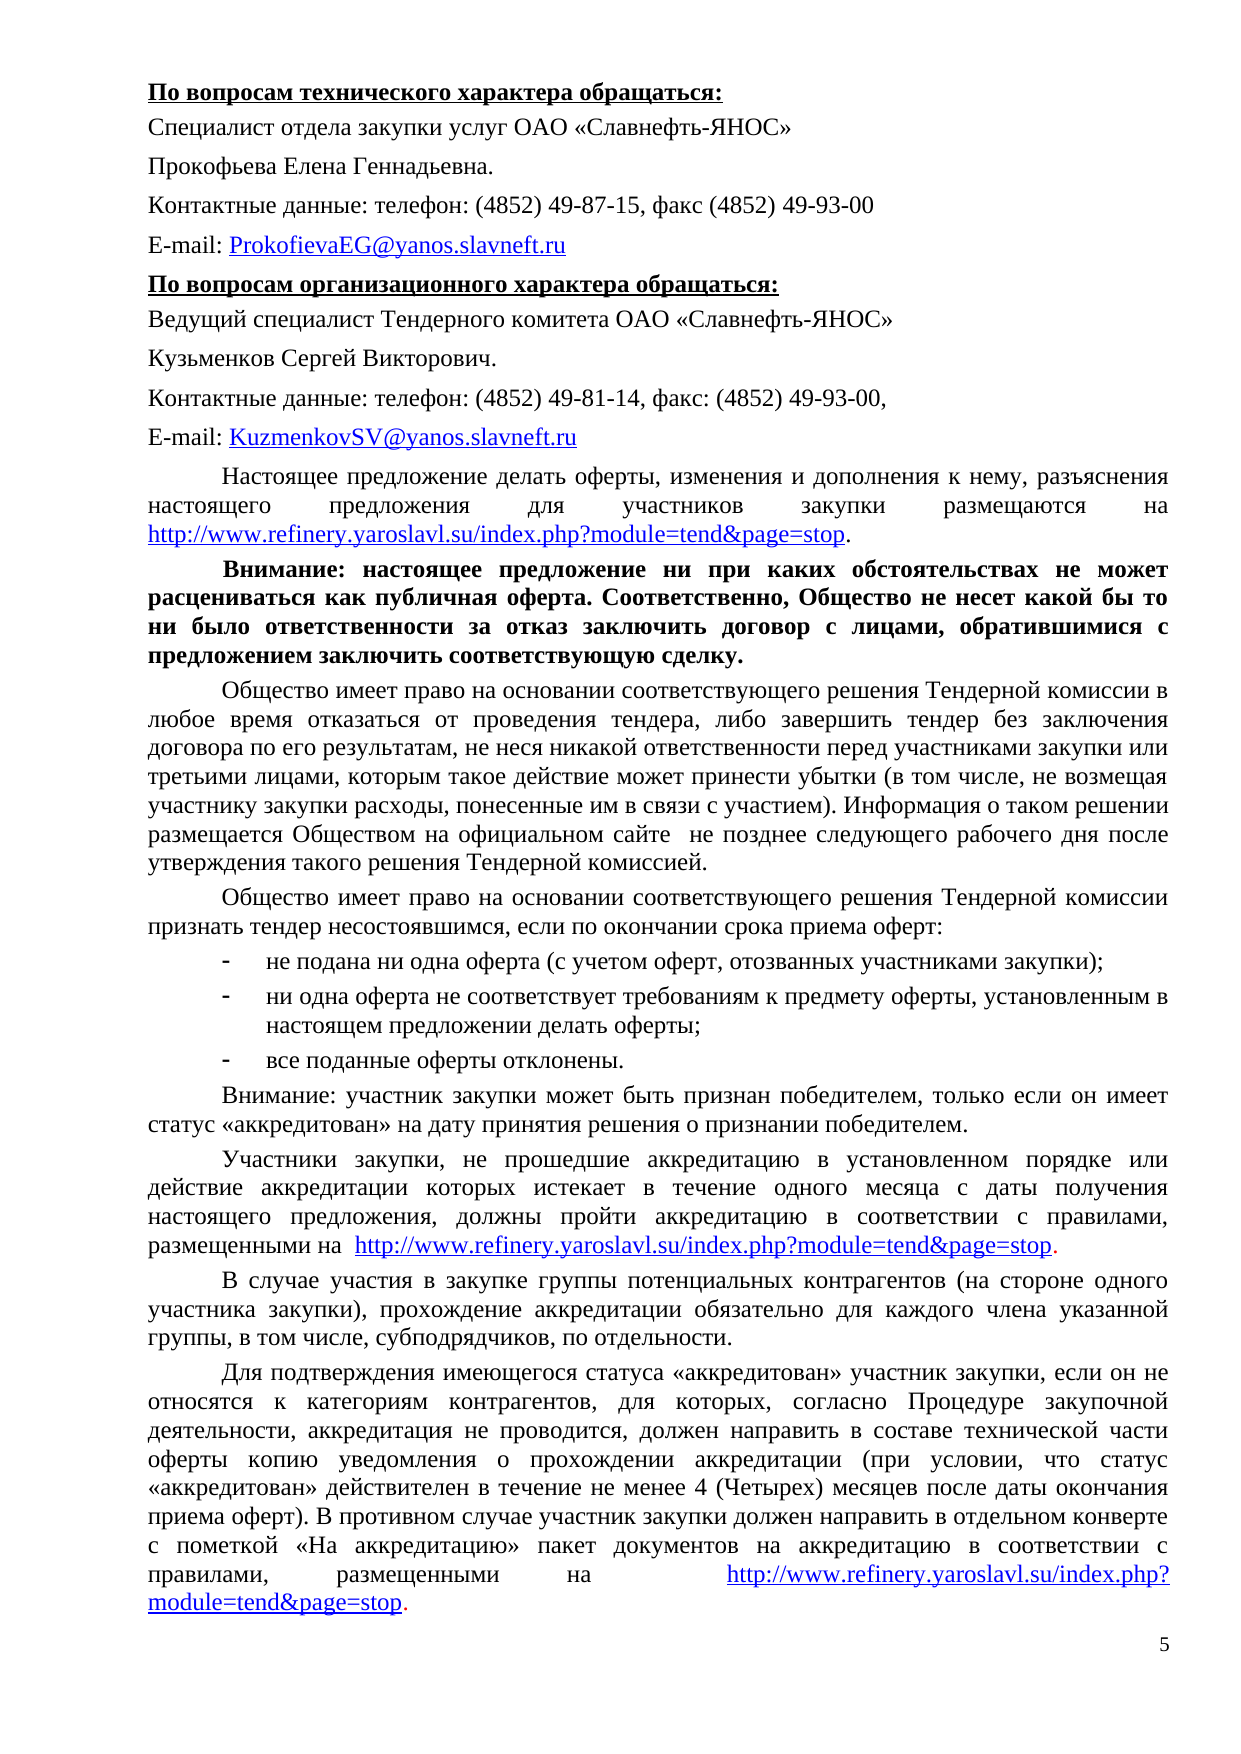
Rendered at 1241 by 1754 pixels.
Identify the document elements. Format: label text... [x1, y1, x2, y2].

text По вопросам технического характера обращаться: [148, 77, 1169, 106]
text Участники закупки, не прошедшие аккредитацию в установленном порядке или действие аккредитации которых истекает в течение одного месяца с даты получения настоящего предложения, должны пройти аккредитацию в соответствии с правилами, размещенными на http://www.refinery.yaroslavl.su/index.php?module=tend&page=stop. [148, 1144, 1169, 1259]
text Внимание: настоящее предложение ни при каких обстоятельствах не может расцениваться как публичная оферта. Соответственно, Общество не несет какой бы то ни было ответственности за отказ заключить договор с лицами, обратившимися с предложением заключить соответствующую сделку. [148, 554, 1169, 669]
text Общество имеет право на основании соответствующего решения Тендерной комиссии признать тендер несостоявшимся, если по окончании срока приема оферт: [148, 882, 1169, 940]
text Контактные данные: телефон: (4852) 49-87-15, факс (4852) 49-93-00 [148, 191, 1169, 219]
text Ведущий специалист Тендерного комитета ОАО «Славнефть-ЯНОС» [148, 304, 1169, 333]
text E-mail: KuzmenkovSV@yanos.slavneft.ru [148, 422, 1169, 451]
list ни одна оферта не соответствует требованиям к предмету оферты, установленным в настоящем предложении делать оферты; [222, 981, 1169, 1039]
text В случае участия в закупке группы потенциальных контрагентов (на стороне одного участника закупки), прохождение аккредитации обязательно для каждого члена указанной группы, в том числе, субподрядчиков, по отдельности. [148, 1265, 1169, 1351]
text По вопросам организационного характера обращаться: [148, 269, 1169, 298]
text Общество имеет право на основании соответствующего решения Тендерной комиссии в любое время отказаться от проведения тендера, либо завершить тендер без заключения договора по его результатам, не неся никакой ответственности перед участниками закупки или третьими лицами, которым такое действие может принести убытки (в том числе, не возмещая участнику закупки расходы, понесенные им в связи с участием). Информация о таком решении размещается Обществом на официальном сайте не позднее следующего рабочего дня после утверждения такого решения Тендерной комиссией. [148, 675, 1169, 876]
text Внимание: участник закупки может быть признан победителем, только если он имеет статус «аккредитован» на дату принятия решения о признании победителем. [148, 1080, 1169, 1137]
list все поданные оферты отклонены. [222, 1045, 1169, 1074]
text Настоящее предложение делать оферты, изменения и дополнения к нему, разъяснения настоящего предложения для участников закупки размещаются на http://www.refinery.yaroslavl.su/index.php?module=tend&page=stop. [148, 461, 1169, 547]
text E-mail: ProkofievaEG@yanos.slavneft.ru [148, 230, 1169, 259]
text Кузьменков Сергей Викторович. [148, 343, 1169, 372]
text Контактные данные: телефон: (4852) 49-81-14, факс: (4852) 49-93-00, [148, 383, 1169, 411]
text Специалист отдела закупки услуг ОАО «Славнефть-ЯНОС» [148, 112, 1169, 141]
list не подана ни одна оферта (с учетом оферт, отозванных участниками закупки); [222, 946, 1169, 975]
text Для подтверждения имеющегося статуса «аккредитован» участник закупки, если он не относятся к категориям контрагентов, для которых, согласно Процедуре закупочной деятельности, аккредитация не проводится, должен направить в составе технической части оферты копию уведомления о прохождении аккредитации (при условии, что статус «аккредитован» действителен в течение не менее 4 (Четырех) месяцев после даты окончания приема оферт). В противном случае участник закупки должен направить в отдельном конверте с пометкой «На аккредитацию» пакет документов на аккредитацию в соответствии с правилами, размещенными на http://www.refinery.yaroslavl.su/index.php?module=tend&page=stop. [148, 1357, 1169, 1616]
text Прокофьева Елена Геннадьевна. [148, 151, 1169, 180]
